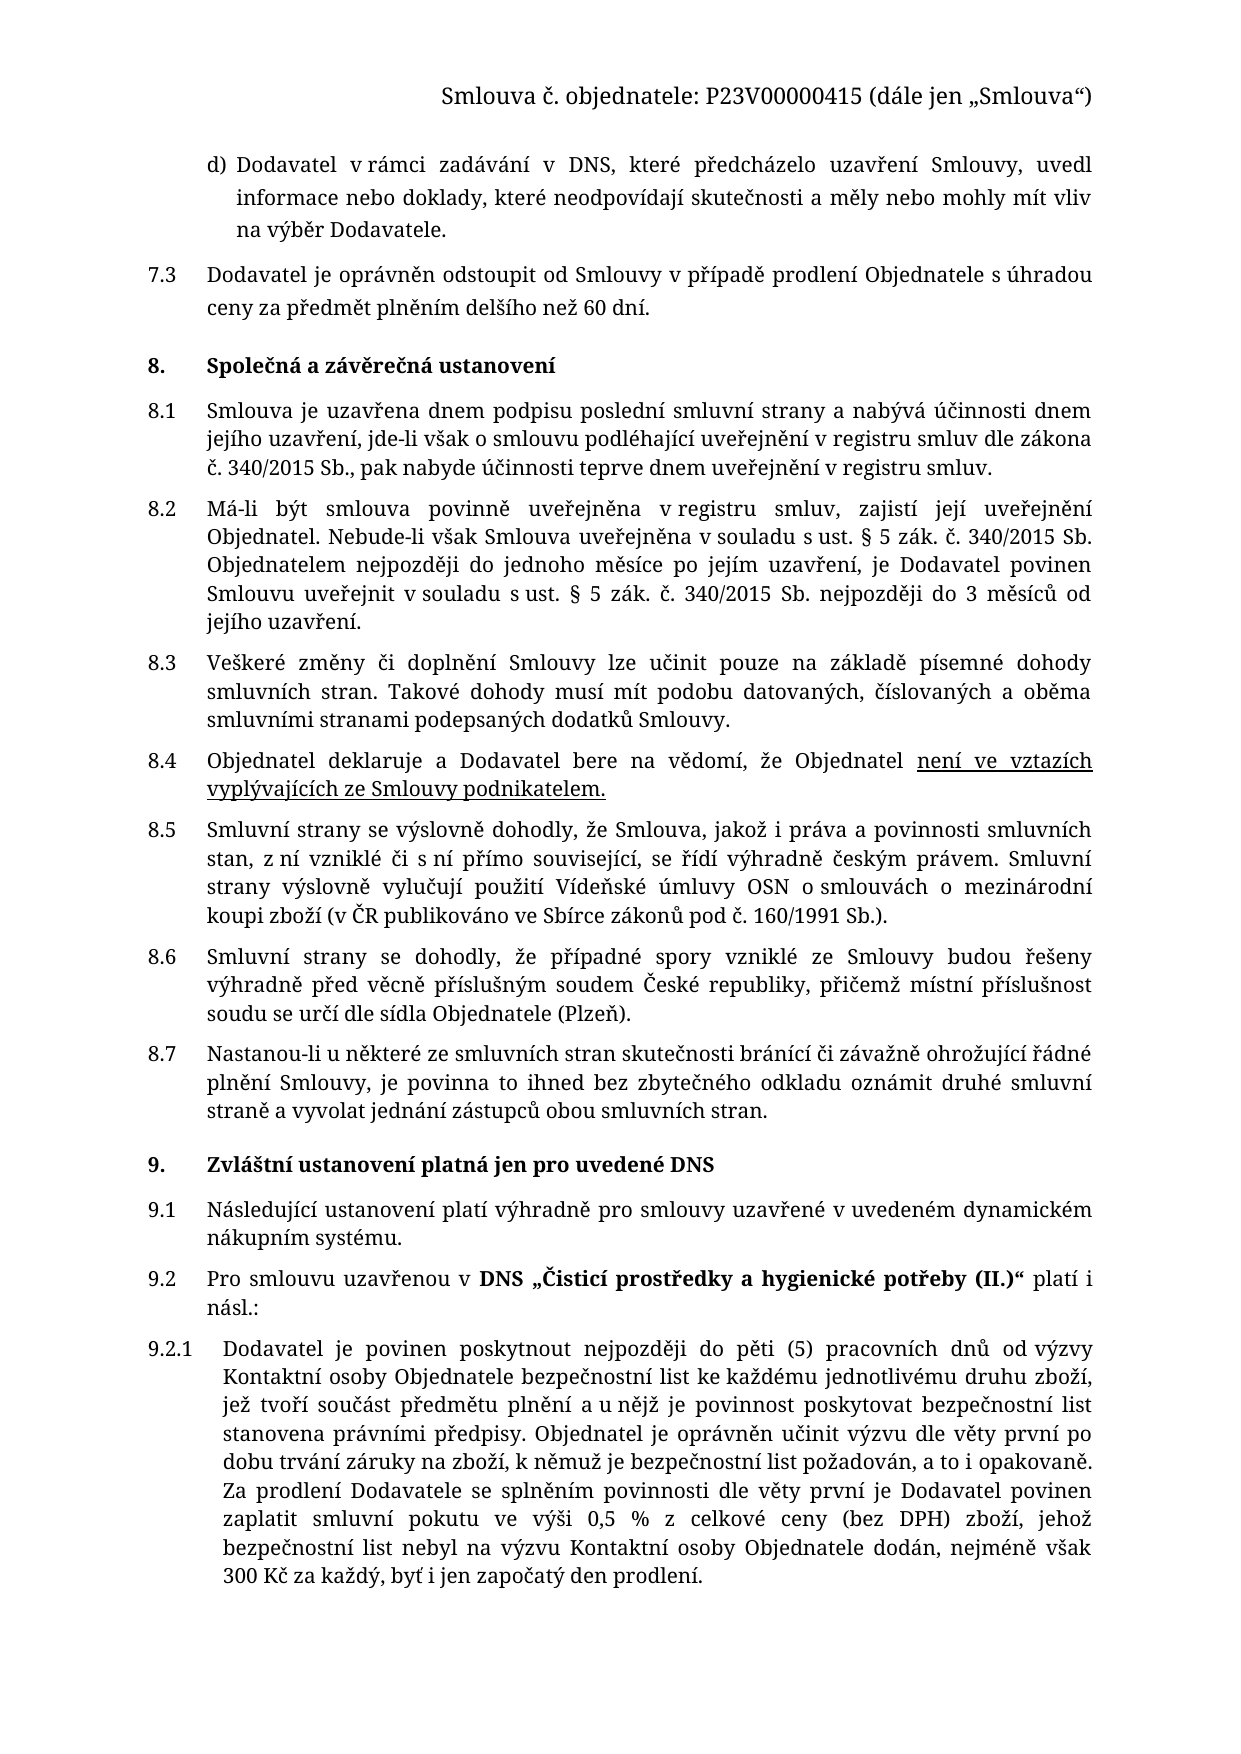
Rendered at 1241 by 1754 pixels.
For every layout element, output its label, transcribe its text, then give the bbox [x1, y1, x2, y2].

list Dodavatel je povinen poskytnout nejpozději do pěti (5) pracovních dnů od výzvy Kontaktní osoby Objednatele bezpečnostní list ke každému jednotlivému druhu zboží, jež tvoří součást předmětu plnění a u nějž je povinnost poskytovat bezpečnostní list stanovena právními předpisy. Objednatel je oprávněn učinit výzvu dle věty první po dobu trvání záruky na zboží, k němuž je bezpečnostní list požadován, a to i opakovaně. Za prodlení Dodavatele se splněním povinnosti dle věty první je Dodavatel povinen zaplatit smluvní pokutu ve výši 0,5 % z celkové ceny (bez DPH) zboží, jehož bezpečnostní list nebyl na výzvu Kontaktní osoby Objednatele dodán, nejméně však 300 Kč za každý, byť i jen započatý den prodlení. [148, 1334, 1093, 1590]
list Veškeré změny či doplnění Smlouvy lze učinit pouze na základě písemné dohody smluvních stran. Takové dohody musí mít podobu datovaných, číslovaných a oběma smluvními stranami podepsaných dodatků Smlouvy. [148, 648, 1093, 734]
list Nastanou-li u některé ze smluvních stran skutečnosti bránící či závažně ohrožující řádné plnění Smlouvy, je povinna to ihned bez zbytečného odkladu oznámit druhé smluvní straně a vyvolat jednání zástupců obou smluvních stran. [148, 1039, 1093, 1125]
list Společná a závěrečná ustanovení [148, 351, 1093, 379]
list Objednatel deklaruje a Dodavatel bere na vědomí, že Objednatel není ve vztazích vyplývajících ze Smlouvy podnikatelem. [148, 746, 1093, 803]
list Pro smlouvu uzavřenou v DNS „Čisticí prostředky a hygienické potřeby (II.)“ platí i násl.: [148, 1264, 1093, 1321]
list Smluvní strany se dohodly, že případné spory vzniklé ze Smlouvy budou řešeny výhradně před věcně příslušným soudem České republiky, přičemž místní příslušnost soudu se určí dle sídla Objednatele (Plzeň). [148, 942, 1093, 1027]
list Dodavatel je oprávněn odstoupit od Smlouvy v případě prodlení Objednatele s úhradou ceny za předmět plněním delšího než 60 dní. [148, 261, 1093, 322]
list Následující ustanovení platí výhradně pro smlouvy uzavřené v uvedeném dynamickém nákupním systému. [148, 1195, 1093, 1252]
list Má-li být smlouva povinně uveřejněna v registru smluv, zajistí její uveřejnění Objednatel. Nebude-li však Smlouva uveřejněna v souladu s ust. § 5 zák. č. 340/2015 Sb. Objednatelem nejpozději do jednoho měsíce po jejím uzavření, je Dodavatel povinen Smlouvu uveřejnit v souladu s ust. § 5 zák. č. 340/2015 Sb. nejpozději do 3 měsíců od jejího uzavření. [148, 494, 1093, 636]
list Smluvní strany se výslovně dohodly, že Smlouva, jakož i práva a povinnosti smluvních stan, z ní vzniklé či s ní přímo související, se řídí výhradně českým právem. Smluvní strany výslovně vylučují použití Vídeňské úmluvy OSN o smlouvách o mezinárodní koupi zboží (v ČR publikováno ve Sbírce zákonů pod č. 160/1991 Sb.). [148, 816, 1093, 929]
list Dodavatel v rámci zadávání v DNS, které předcházelo uzavření Smlouvy, uvedl informace nebo doklady, které neodpovídají skutečnosti a měly nebo mohly mít vliv na výběr Dodavatele. [207, 150, 1093, 244]
list Zvláštní ustanovení platná jen pro uvedené DNS [148, 1150, 1093, 1178]
list Smlouva je uzavřena dnem podpisu poslední smluvní strany a nabývá účinnosti dnem jejího uzavření, jde-li však o smlouvu podléhající uveřejnění v registru smluv dle zákona č. 340/2015 Sb., pak nabyde účinnosti teprve dnem uveřejnění v registru smluv. [148, 396, 1093, 481]
